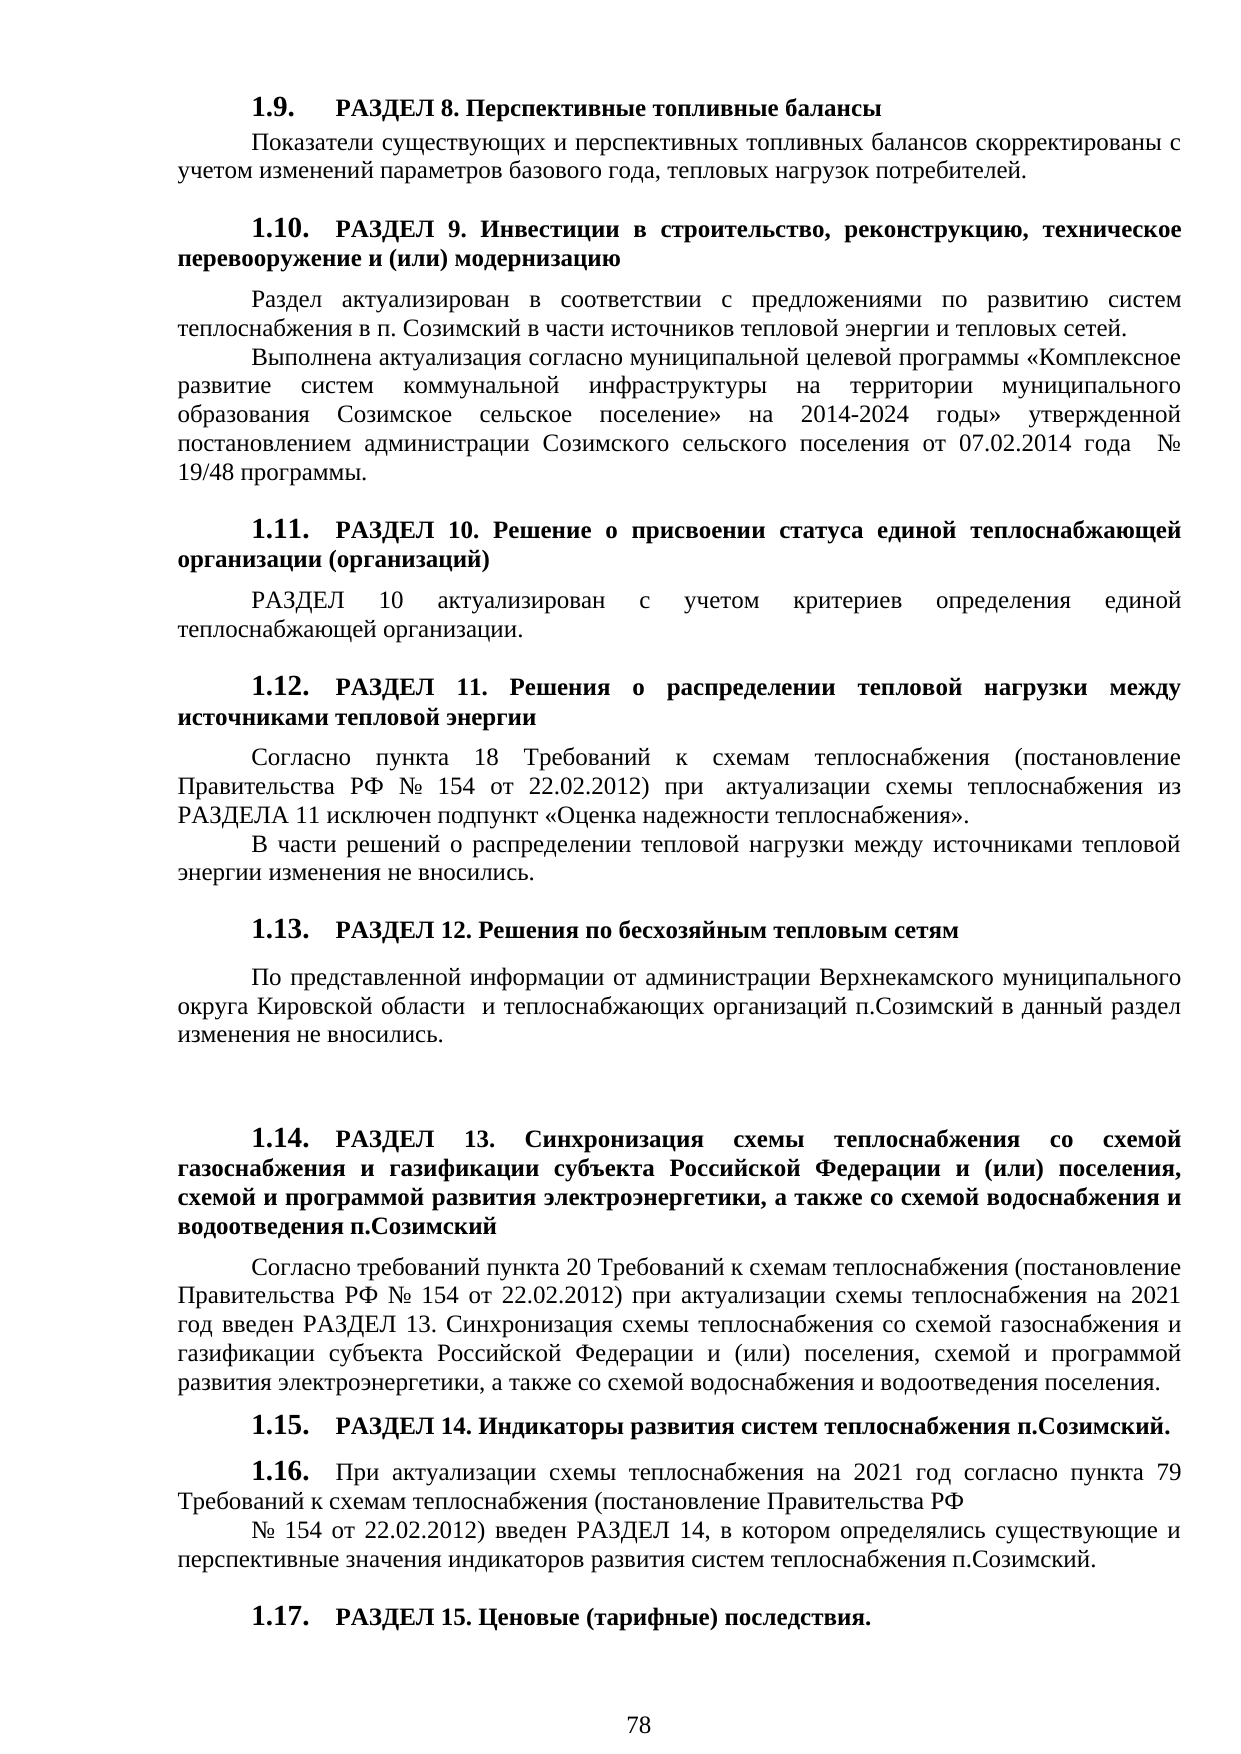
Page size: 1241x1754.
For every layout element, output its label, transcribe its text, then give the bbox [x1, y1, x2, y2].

list РАЗДЕЛ 9. Инвестиции в строительство, реконструкцию, техническое перевооружение и (или) модернизацию [177, 210, 1182, 272]
text Показатели существующих и перспективных топливных балансов скорректированы с учетом изменений параметров базового года, тепловых нагрузок потребителей. [177, 127, 1182, 184]
list РАЗДЕЛ 10. Решение о присвоении статуса единой теплоснабжающей организации (организаций) [177, 511, 1182, 573]
list РАЗДЕЛ 11. Решения о распределении тепловой нагрузки между источниками тепловой энергии [177, 668, 1182, 730]
text № 154 от 22.02.2012) введен РАЗДЕЛ 14, в котором определялись существующие и перспективные значения индикаторов развития систем теплоснабжения п.Созимский. [177, 1515, 1182, 1573]
list РАЗДЕЛ 13. Синхронизация схемы теплоснабжения со схемой газоснабжения и газификации субъекта Российской Федерации и (или) поселения, схемой и программой развития электроэнергетики, а также со схемой водоснабжения и водоотведения п.Созимский [177, 1120, 1182, 1239]
text Выполнена актуализация согласно муниципальной целевой программы «Комплексное развитие систем коммунальной инфраструктуры на территории муниципального образования Созимское сельское поселение» на 2014-2024 годы» утвержденной постановлением администрации Созимского сельского поселения от 07.02.2014 года № 19/48 программы. [177, 342, 1182, 485]
text В части решений о распределении тепловой нагрузки между источниками тепловой энергии изменения не вносились. [177, 829, 1182, 886]
list РАЗДЕЛ 14. Индикаторы развития систем теплоснабжения п.Созимский. [177, 1407, 1182, 1441]
text Согласно пункта 18 Требований к схемам теплоснабжения (постановление Правительства РФ № 154 от 22.02.2012) при актуализации схемы теплоснабжения из РАЗДЕЛА 11 исключен подпункт «Оценка надежности теплоснабжения». [177, 742, 1182, 828]
list РАЗДЕЛ 12. Решения по бесхозяйным тепловым сетям [177, 912, 1182, 945]
text Раздел актуализирован в соответствии с предложениями по развитию систем теплоснабжения в п. Созимский в части источников тепловой энергии и тепловых сетей. [177, 284, 1182, 341]
text РАЗДЕЛ 10 актуализирован с учетом критериев определения единой теплоснабжающей организации. [177, 585, 1182, 643]
list При актуализации схемы теплоснабжения на 2021 год согласно пункта 79 Требований к схемам теплоснабжения (постановление Правительства РФ [177, 1453, 1182, 1515]
list РАЗДЕЛ 15. Ценовые (тарифные) последствия. [177, 1598, 1182, 1632]
text Согласно требований пункта 20 Требований к схемам теплоснабжения (постановление Правительства РФ № 154 от 22.02.2012) при актуализации схемы теплоснабжения на 2021 год введен РАЗДЕЛ 13. Синхронизация схемы теплоснабжения со схемой газоснабжения и газификации субъекта Российской Федерации и (или) поселения, схемой и программой развития электроэнергетики, а также со схемой водоснабжения и водоотведения поселения. [177, 1252, 1182, 1395]
list РАЗДЕЛ 8. Перспективные топливные балансы [177, 89, 1182, 122]
text По представленной информации от администрации Верхнекамского муниципального округа Кировской области и теплоснабжающих организаций п.Созимский в данный раздел изменения не вносились. [177, 962, 1182, 1048]
